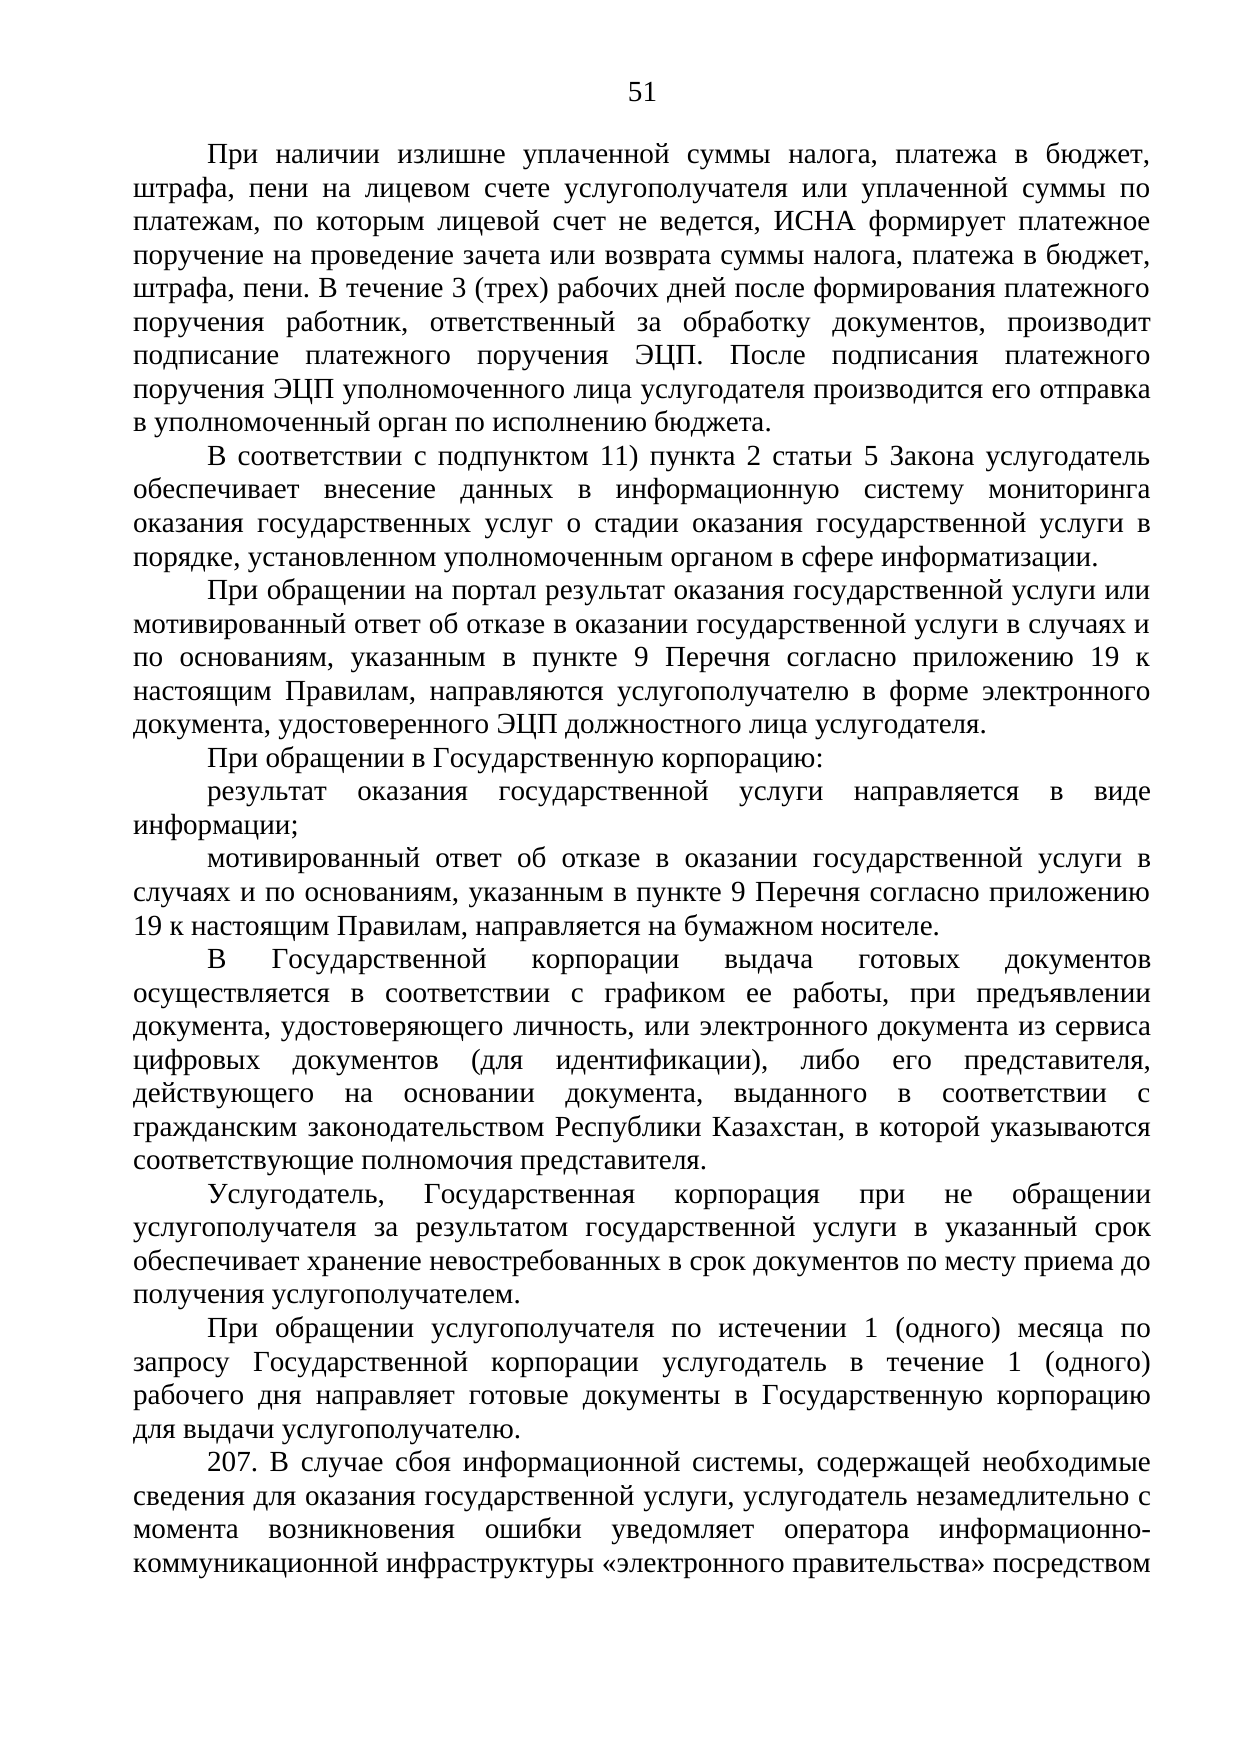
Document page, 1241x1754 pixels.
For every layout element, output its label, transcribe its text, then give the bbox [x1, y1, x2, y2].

text При обращении услугополучателя по истечении 1 (одного) месяца по запросу Государственной корпорации услугодатель в течение 1 (одного) рабочего дня направляет готовые документы в Государственную корпорацию для выдачи услугополучателю. [133, 1310, 1152, 1444]
text Услугодатель, Государственная корпорация при не обращении услугополучателя за результатом государственной услуги в указанный срок обеспечивает хранение невостребованных в срок документов по месту приема до получения услугополучателем. [133, 1176, 1152, 1310]
text При обращении на портал результат оказания государственной услуги или мотивированный ответ об отказе в оказании государственной услуги в случаях и по основаниям, указанным в пункте 9 Перечня согласно приложению 19 к настоящим Правилам, направляются услугополучателю в форме электронного документа, удостоверенного ЭЦП должностного лица услугодателя. [133, 572, 1152, 740]
text При наличии излишне уплаченной суммы налога, платежа в бюджет, штрафа, пени на лицевом счете услугополучателя или уплаченной суммы по платежам, по которым лицевой счет не ведется, ИСНА формирует платежное поручение на проведение зачета или возврата суммы налога, платежа в бюджет, штрафа, пени. В течение 3 (трех) рабочих дней после формирования платежного поручения работник, ответственный за обработку документов, производит подписание платежного поручения ЭЦП. После подписания платежного поручения ЭЦП уполномоченного лица услугодателя производится его отправка в уполномоченный орган по исполнению бюджета. [133, 136, 1152, 438]
text В соответствии с подпунктом 11) пункта 2 статьи 5 Закона услугодатель обеспечивает внесение данных в информационную систему мониторинга оказания государственных услуг о стадии оказания государственной услуги в порядке, установленном уполномоченным органом в сфере информатизации. [133, 438, 1152, 572]
text В Государственной корпорации выдача готовых документов осуществляется в соответствии с графиком ее работы, при предъявлении документа, удостоверяющего личность, или электронного документа из сервиса цифровых документов (для идентификации), либо его представителя, действующего на основании документа, выданного в соответствии с гражданским законодательством Республики Казахстан, в которой указываются соответствующие полномочия представителя. [133, 941, 1152, 1176]
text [133, 1444, 1152, 1578]
text При обращении в Государственную корпорацию: [133, 740, 1152, 773]
text результат оказания государственной услуги направляется в виде информации; [133, 773, 1152, 841]
text мотивированный ответ об отказе в оказании государственной услуги в случаях и по основаниям, указанным в пункте 9 Перечня согласно приложению 19 к настоящим Правилам, направляется на бумажном носителе. [133, 841, 1152, 941]
